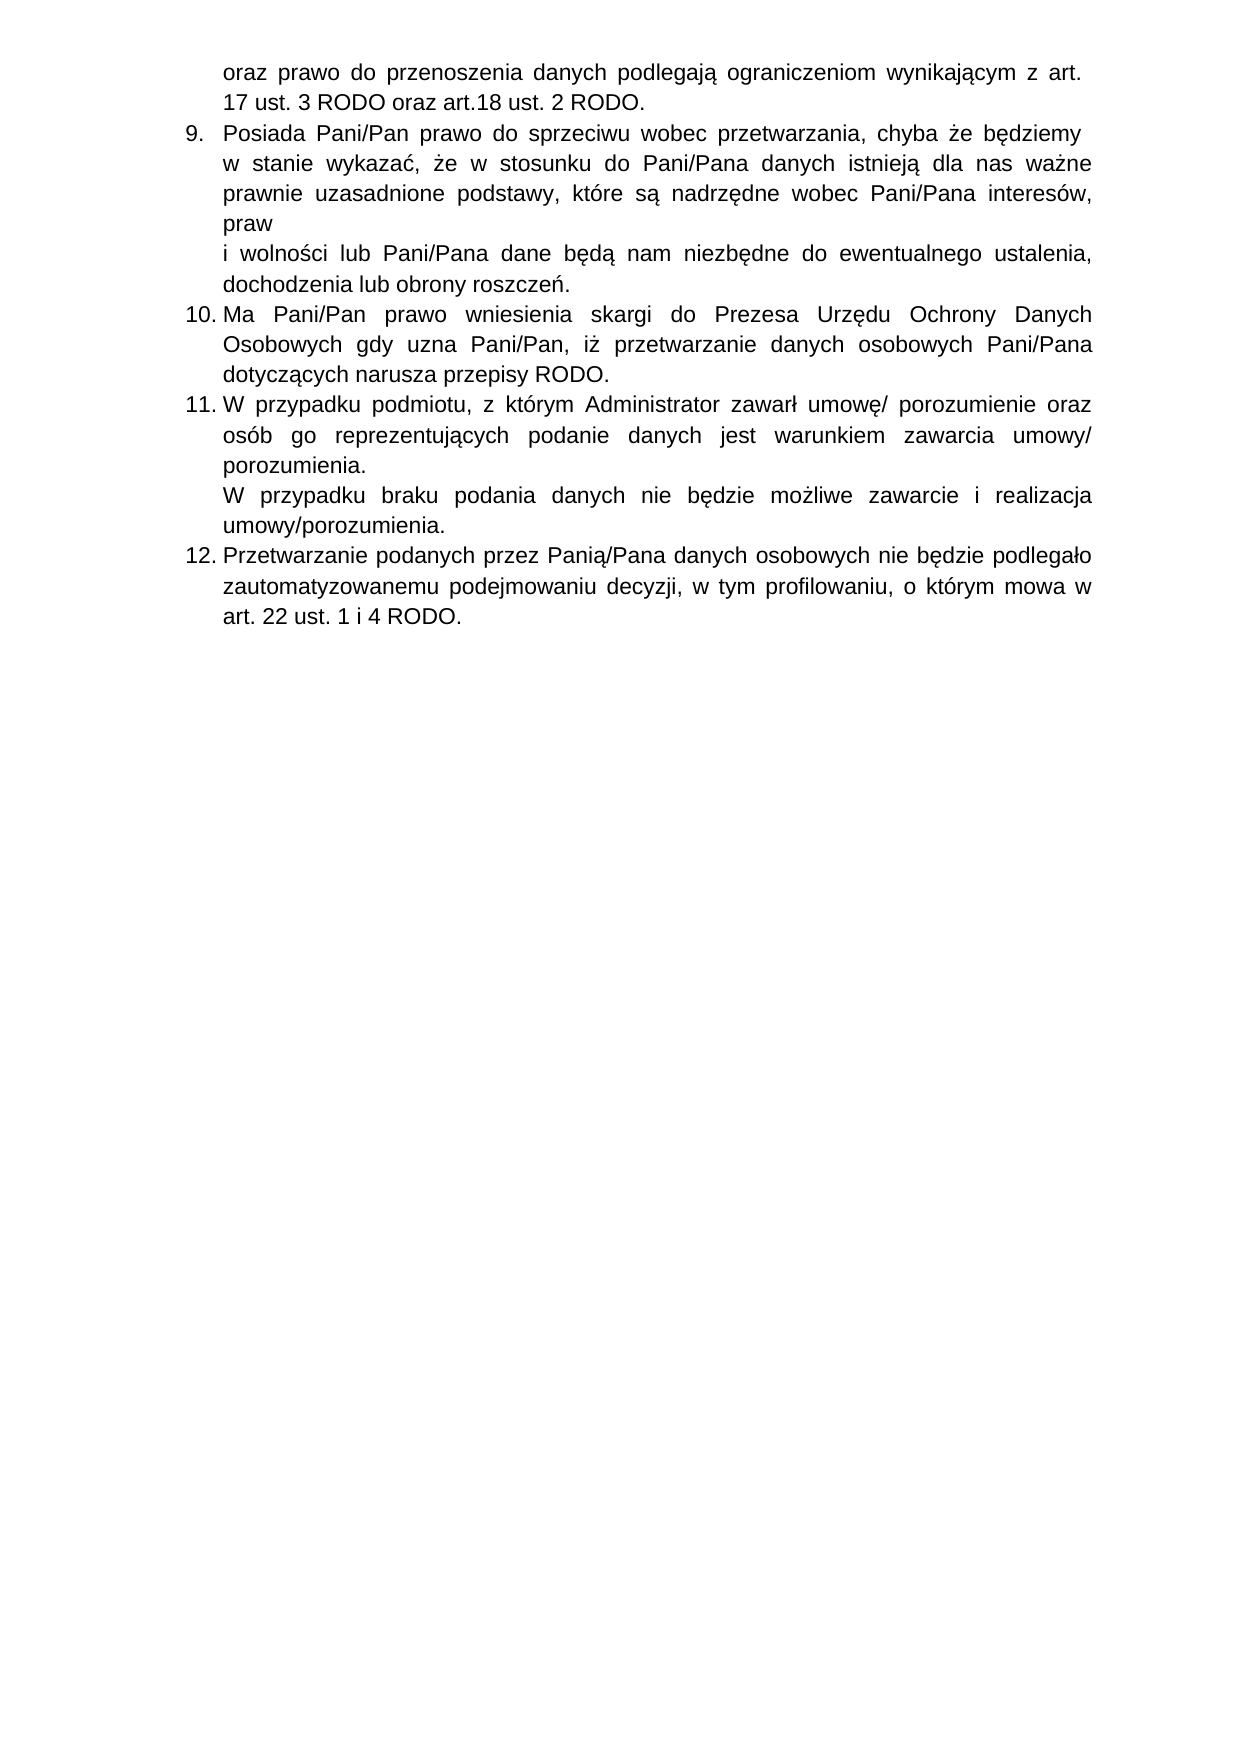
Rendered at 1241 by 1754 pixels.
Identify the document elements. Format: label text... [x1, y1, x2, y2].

list W przypadku podmiotu, z którym Administrator zawarł umowę/ porozumienie oraz osób go reprezentujących podanie danych jest warunkiem zawarcia umowy/ porozumienia. W przypadku braku podania danych nie będzie możliwe zawarcie i realizacja umowy/porozumienia. [185, 391, 1093, 538]
list Posiada Pani/Pan prawo do sprzeciwu wobec przetwarzania, chyba że będziemy w stanie wykazać, że w stosunku do Pani/Pana danych istnieją dla nas ważne prawnie uzasadnione podstawy, które są nadrzędne wobec Pani/Pana interesów, praw i wolności lub Pani/Pana dane będą nam niezbędne do ewentualnego ustalenia, dochodzenia lub obrony roszczeń. [185, 119, 1093, 297]
list Ma Pani/Pan prawo wniesienia skargi do Prezesa Urzędu Ochrony Danych Osobowych gdy uzna Pani/Pan, iż przetwarzanie danych osobowych Pani/Pana dotyczących narusza przepisy RODO. [185, 301, 1093, 387]
list Przetwarzanie podanych przez Panią/Pana danych osobowych nie będzie podlegało zautomatyzowanemu podejmowaniu decyzji, w tym profilowaniu, o którym mowa w art. 22 ust. 1 i 4 RODO. [185, 542, 1093, 629]
